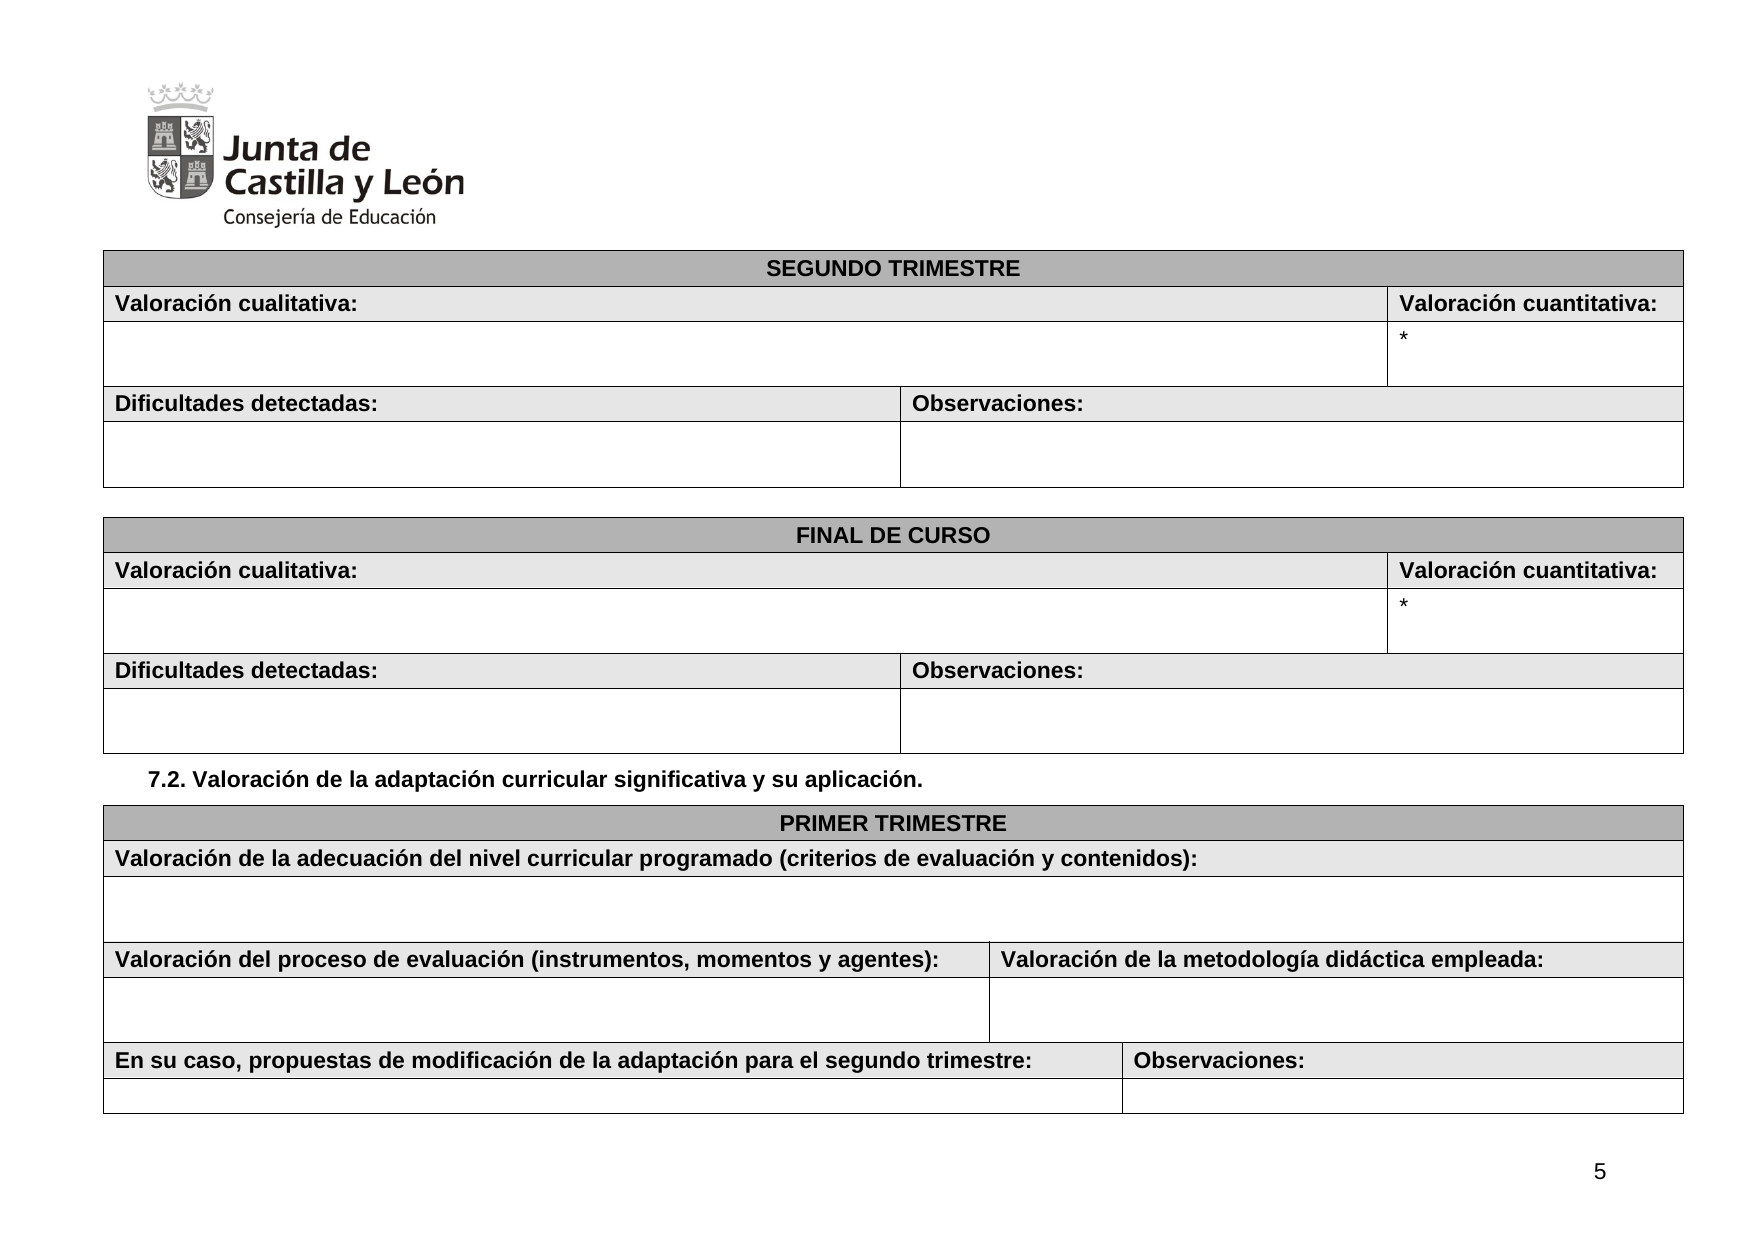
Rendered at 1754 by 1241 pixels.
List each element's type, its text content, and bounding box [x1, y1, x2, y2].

table_cell Dificultades detectadas: [104, 654, 900, 688]
table_cell [104, 877, 1683, 941]
table_cell [104, 689, 900, 753]
table_cell * [1388, 589, 1683, 652]
table_header PRIMER TRIMESTRE [104, 806, 1683, 840]
table_cell Observaciones: [901, 654, 1683, 688]
table_cell [901, 422, 1683, 487]
table_cell Valoración de la adecuación del nivel curricular programado (criterios de evaluación y contenidos): [104, 841, 1683, 876]
table_header FINAL DE CURSO [104, 518, 1683, 552]
table_cell [104, 1079, 1122, 1113]
table_header SEGUNDO TRIMESTRE [104, 251, 1683, 286]
table_cell Valoración cualitativa: [104, 553, 1387, 587]
table_cell [901, 689, 1683, 753]
list 7.2. Valoración de la adaptación curricular significativa y su aplicación. [148, 766, 1606, 793]
table_cell Dificultades detectadas: [104, 387, 900, 421]
table_cell Observaciones: [1123, 1043, 1683, 1077]
table_cell * [1388, 322, 1683, 386]
table_cell [1123, 1079, 1683, 1113]
table_cell [104, 589, 1387, 652]
table_cell En su caso, propuestas de modificación de la adaptación para el segundo trimestre: [104, 1043, 1122, 1077]
table_cell Valoración del proceso de evaluación (instrumentos, momentos y agentes): [104, 943, 989, 977]
table_cell Valoración cuantitativa: [1388, 553, 1683, 587]
table_cell [990, 978, 1683, 1042]
table_cell Valoración cuantitativa: [1388, 287, 1683, 321]
table_cell [104, 422, 900, 487]
table_cell Valoración cualitativa: [104, 287, 1387, 321]
table_cell [104, 322, 1387, 386]
table_cell [104, 978, 989, 1042]
picture [147, 82, 464, 228]
table_cell Observaciones: [901, 387, 1683, 421]
table_cell Valoración de la metodología didáctica empleada: [990, 943, 1683, 977]
